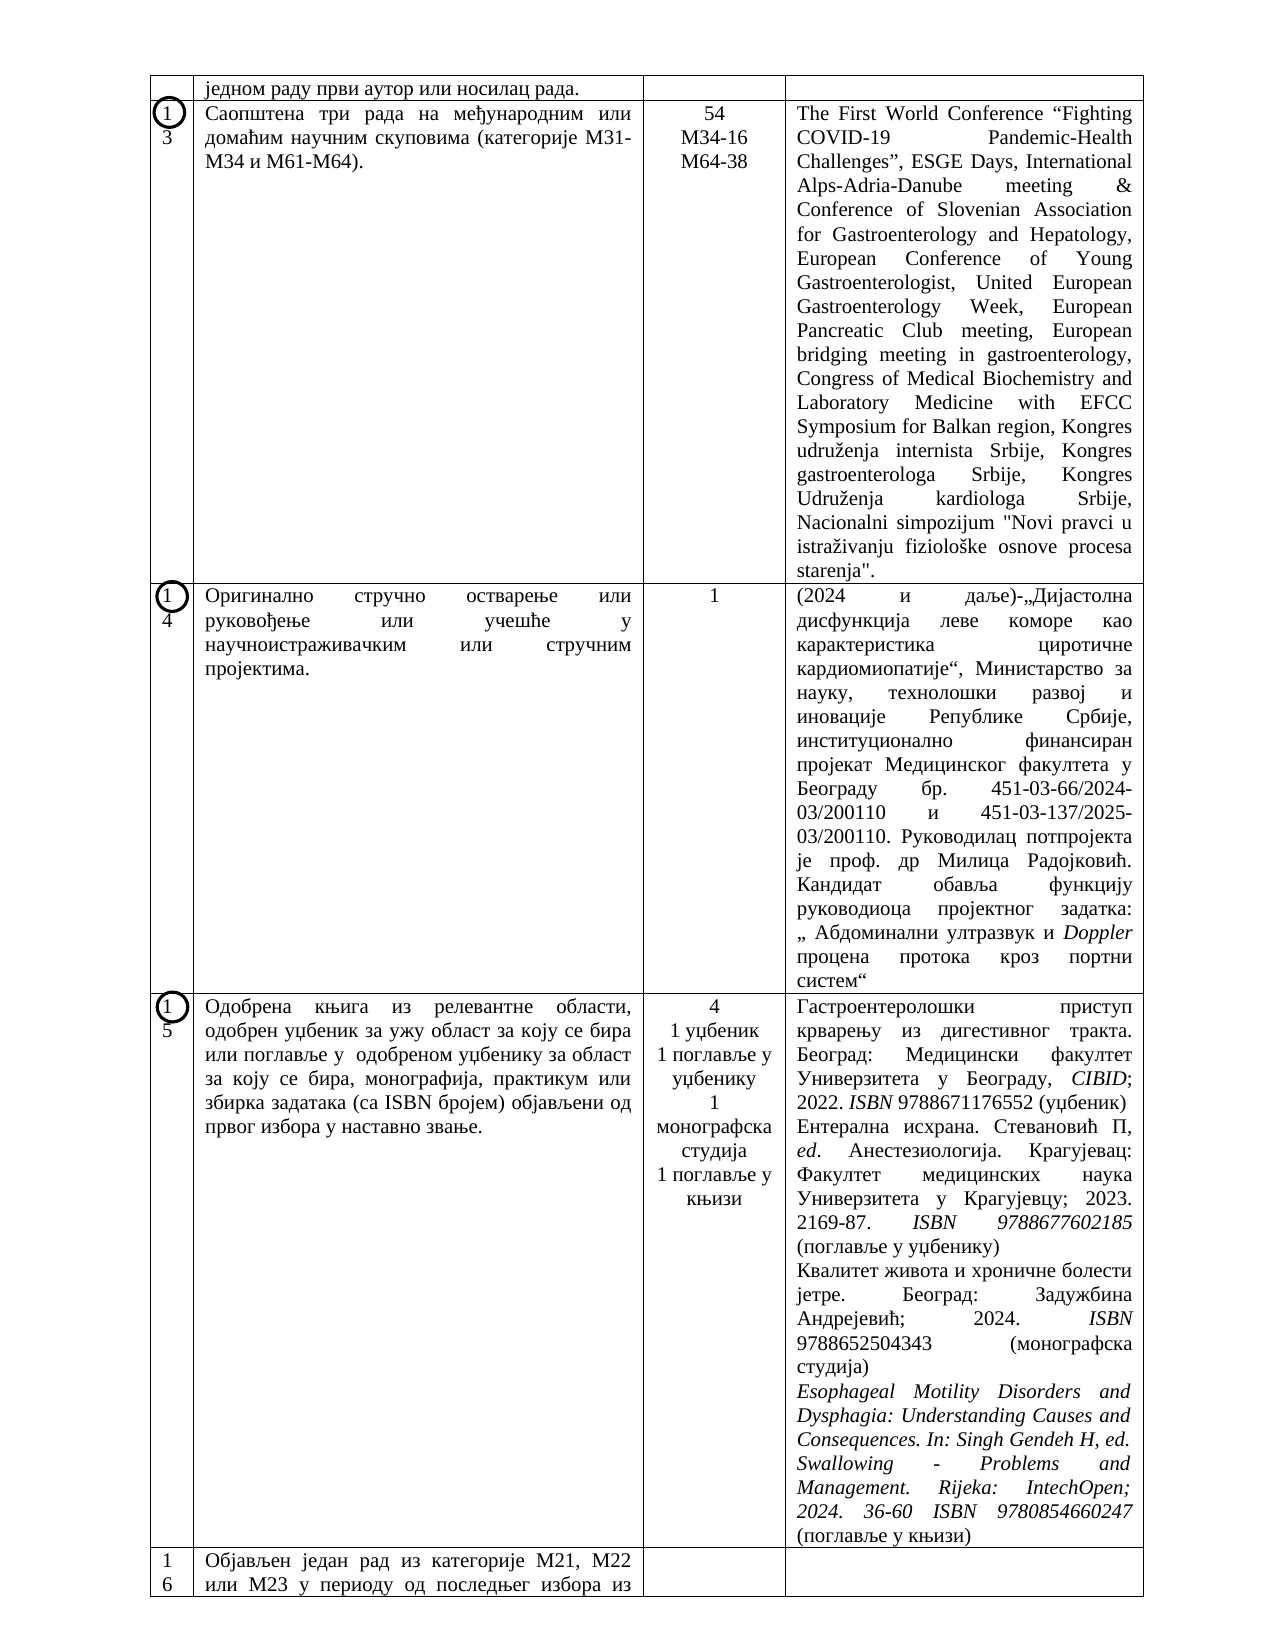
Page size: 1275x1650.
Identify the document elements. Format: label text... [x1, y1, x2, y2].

table_cell [786, 1548, 1143, 1596]
table_cell 54 М34-16 М64-38 [644, 101, 785, 582]
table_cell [194, 1548, 643, 1596]
table_cell 4 1 уџбеник 1 поглавље у уџбенику 1 монографска студија 1 поглавље у књизи [644, 994, 785, 1547]
table_cell [644, 1548, 785, 1596]
table_cell Гастроентеролошки приступ крварењу из дигестивног тракта. Београд: Медицински факултет Универзитета у Београду, CIBID; 2022. ISBN 9788671176552 (уџбеник) Ентерална исхрана. Стевановић П, ed. Анестезиологија. Крагујевац: Факултет медицинских наука Универзитета у Крагујевцу; 2023. 2169-87. ISBN 9788677602185 (поглавље у уџбенику) Квалитет живота и хроничне болести јетре. Београд: Задужбина Андрејевић; 2024. ISBN 9788652504343 (монографска студија) Esophageal Motility Disorders and Dysphagia: Understanding Causes and Consequences. In: Singh Gendeh H, ed. Swallowing - Problems and Management. Rijeka: IntechOpen; 2024. 36-60 ISBN 9780854660247 (поглавље у књизи) [786, 994, 1143, 1547]
table_cell 16 [151, 1548, 193, 1596]
table_cell 14 [151, 584, 193, 992]
table_cell The First World Conference “Fighting COVID-19 Pandemic-Health Challenges”, ESGE Days, International Alps-Adria-Danube meeting & Conference of Slovenian Association for Gastroenterology and Hepatology, European Conference of Young Gastroenterologist, United European Gastroenterology Week, European Pancreatic Club meeting, European bridging meeting in gastroenterology, Congress of Medical Biochemistry and Laboratory Medicine with EFCC Symposium for Balkan region, Kongres udruženja internista Srbije, Kongres gastroenterologa Srbije, Kongres Udruženja kardiologa Srbije, Nacionalni simpozijum "Novi pravci u istraživanju fiziološke osnove procesa starenja". [786, 101, 1143, 582]
table_cell 1 [644, 584, 785, 992]
table_cell Оригинално стручно остварење или руковођење или учешће у научноистраживачким или стручним пројектима. [194, 584, 643, 992]
table_cell Саопштена три рада на међународним или домаћим научним скуповима (категорије М31-М34 и М61-М64). [194, 101, 643, 582]
table_cell (2024 и даље)-„Дијастолна дисфункција леве коморе као карактеристика циротичне кардиомиопатије“, Министарство за науку, технолошки развој и иновације Републике Србије, институционално финансиран пројекат Медицинског факултета у Београду бр. 451-03-66/2024-03/200110 и 451-03-137/2025-03/200110. Руководилац потпројекта је проф. др Милица Радојковић. Кандидат обавља функцију руководиоца пројектног задатка: „ Абдоминални ултразвук и Doppler процена протока кроз портни систем“ [786, 584, 1143, 992]
table_cell 13 [151, 101, 193, 582]
table_cell 15 [151, 994, 193, 1547]
table_cell Одобрена књига из релевантне области, одобрен уџбеник за ужу област за коју се бира или поглавље у одобреном уџбенику за област за коју се бира, монографија, практикум или збирка задатака (са ISBN бројем) објављени од првог избора у наставно звање. [194, 994, 643, 1547]
table_cell [786, 76, 1143, 100]
table_cell 12 [151, 76, 193, 100]
table_cell [644, 76, 785, 100]
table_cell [194, 76, 643, 100]
